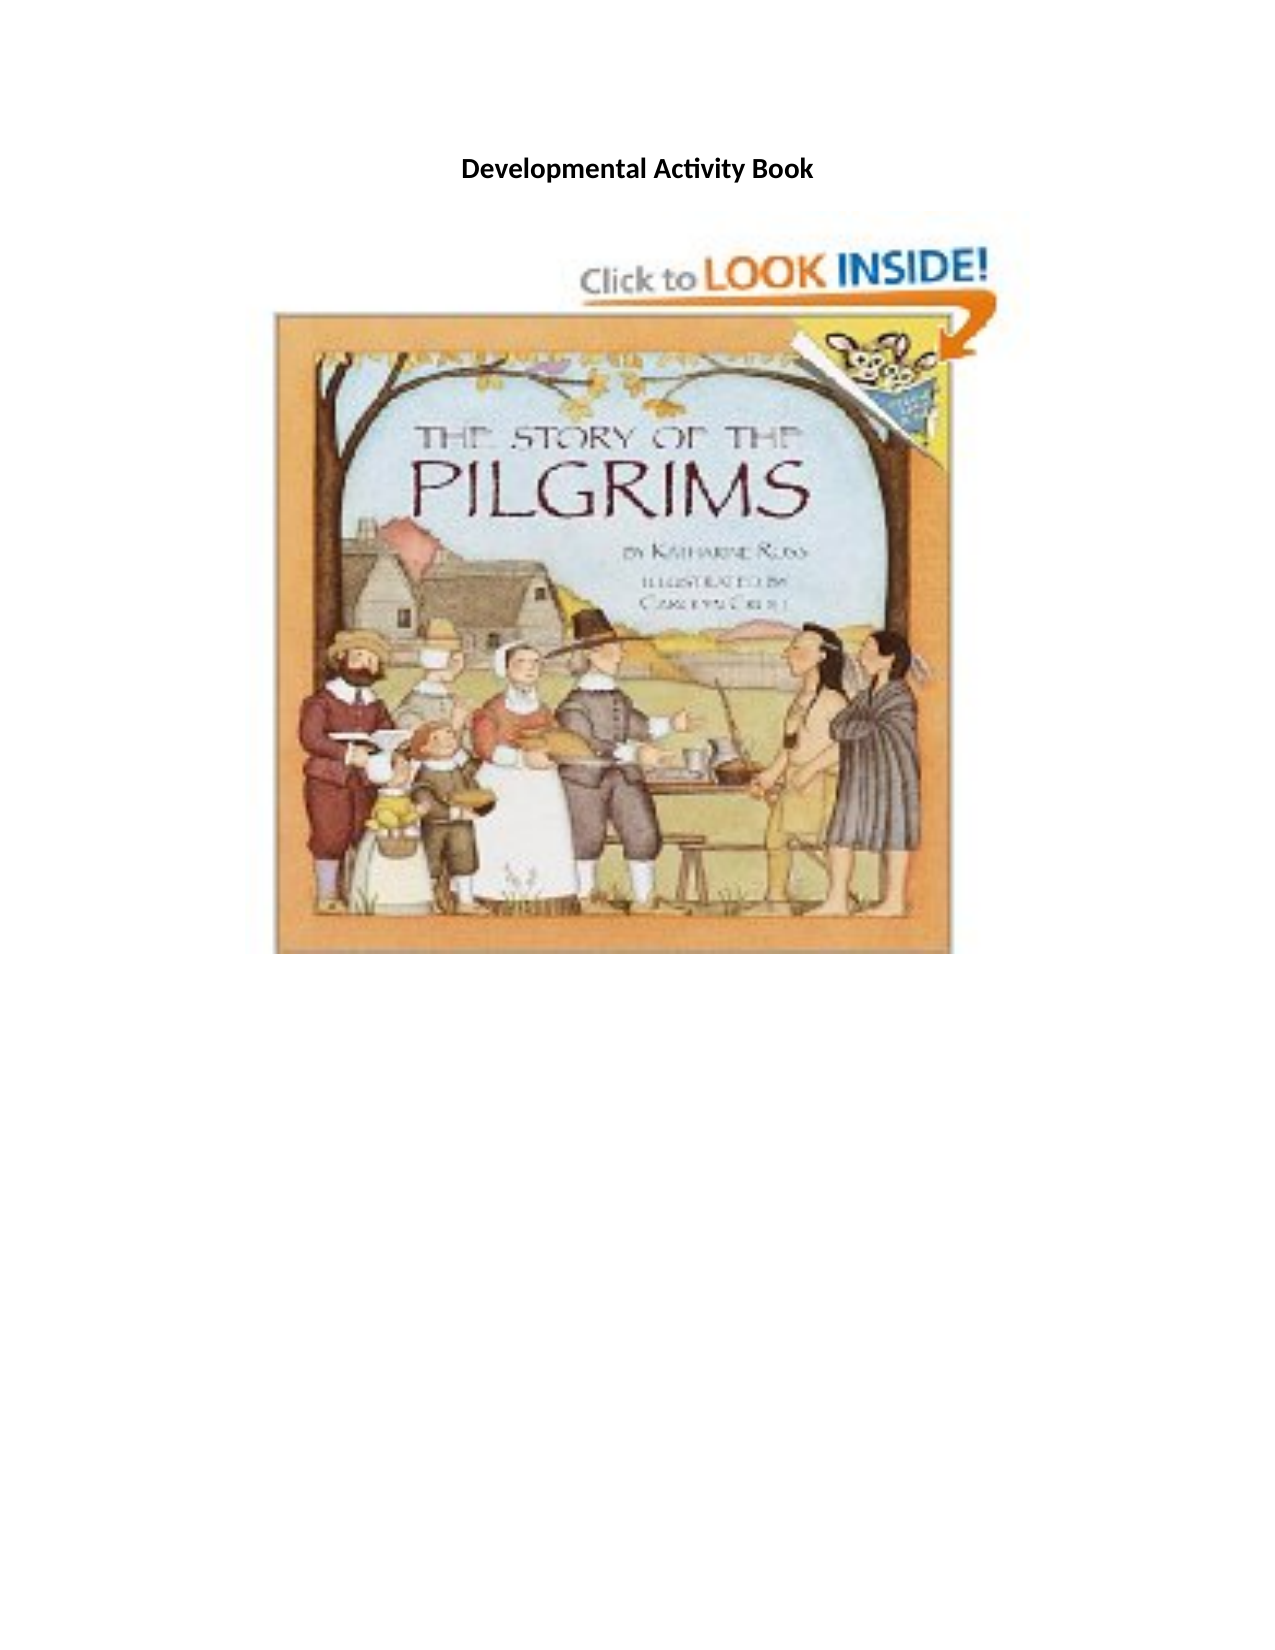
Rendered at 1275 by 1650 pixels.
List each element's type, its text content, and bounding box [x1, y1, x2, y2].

text Developmental Activity Book [150, 150, 1125, 186]
picture [245, 211, 1030, 954]
